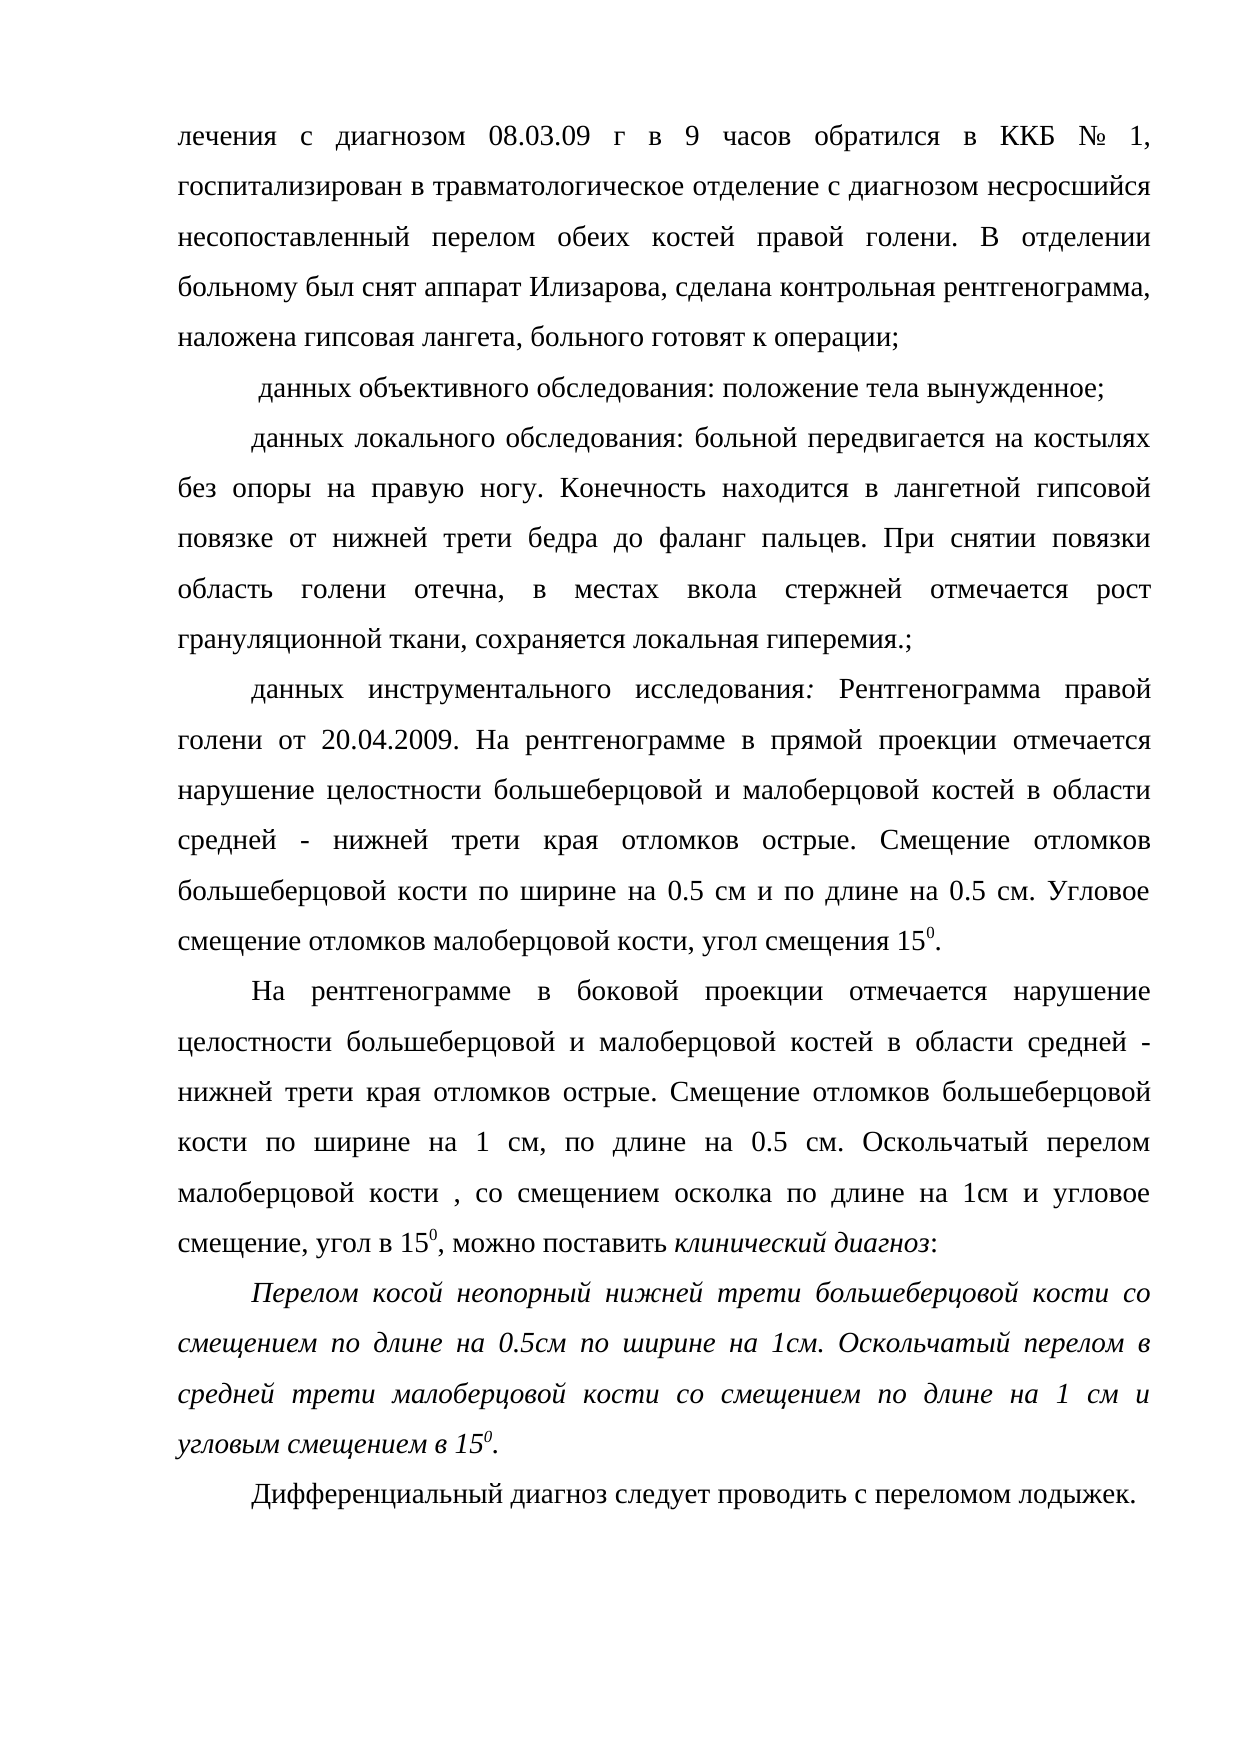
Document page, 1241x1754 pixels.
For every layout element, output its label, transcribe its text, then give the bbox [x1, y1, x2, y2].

text данных объективного обследования: положение тела вынужденное; [177, 370, 1152, 403]
text Перелом косой неопорный нижней трети большеберцовой кости со смещением по длине на 0.5см по ширине на 1см. Оскольчатый перелом в средней трети малоберцовой кости со смещением по длине на 1 см и угловым смещением в 150. [177, 1275, 1152, 1460]
text данных локального обследования: больной передвигается на костылях без опоры на правую ногу. Конечность находится в лангетной гипсовой повязке от нижней трети бедра до фаланг пальцев. При снятии повязки область голени отечна, в местах вкола стержней отмечается рост грануляционной ткани, сохраняется локальная гиперемия.; [177, 420, 1152, 655]
text данных инструментального исследования: Рентгенограмма правой голени от 20.04.2009. На рентгенограмме в прямой проекции отмечается нарушение целостности большеберцовой и малоберцовой костей в области средней - нижней трети края отломков острые. Смещение отломков большеберцовой кости по ширине на 0.5 см и по длине на 0.5 см. Угловое смещение отломков малоберцовой кости, угол смещения 150. [177, 672, 1152, 957]
text На рентгенограмме в боковой проекции отмечается нарушение целостности большеберцовой и малоберцовой костей в области средней - нижней трети края отломков острые. Смещение отломков большеберцовой кости по ширине на 1 см, по длине на 0.5 см. Оскольчатый перелом малоберцовой кости , со смещением осколка по длине на 1см и угловое смещение, угол в 150, можно поставить клинический диагноз: [177, 973, 1152, 1258]
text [177, 118, 1152, 353]
text Дифференциальный диагноз следует проводить с переломом лодыжек. [177, 1477, 1152, 1510]
